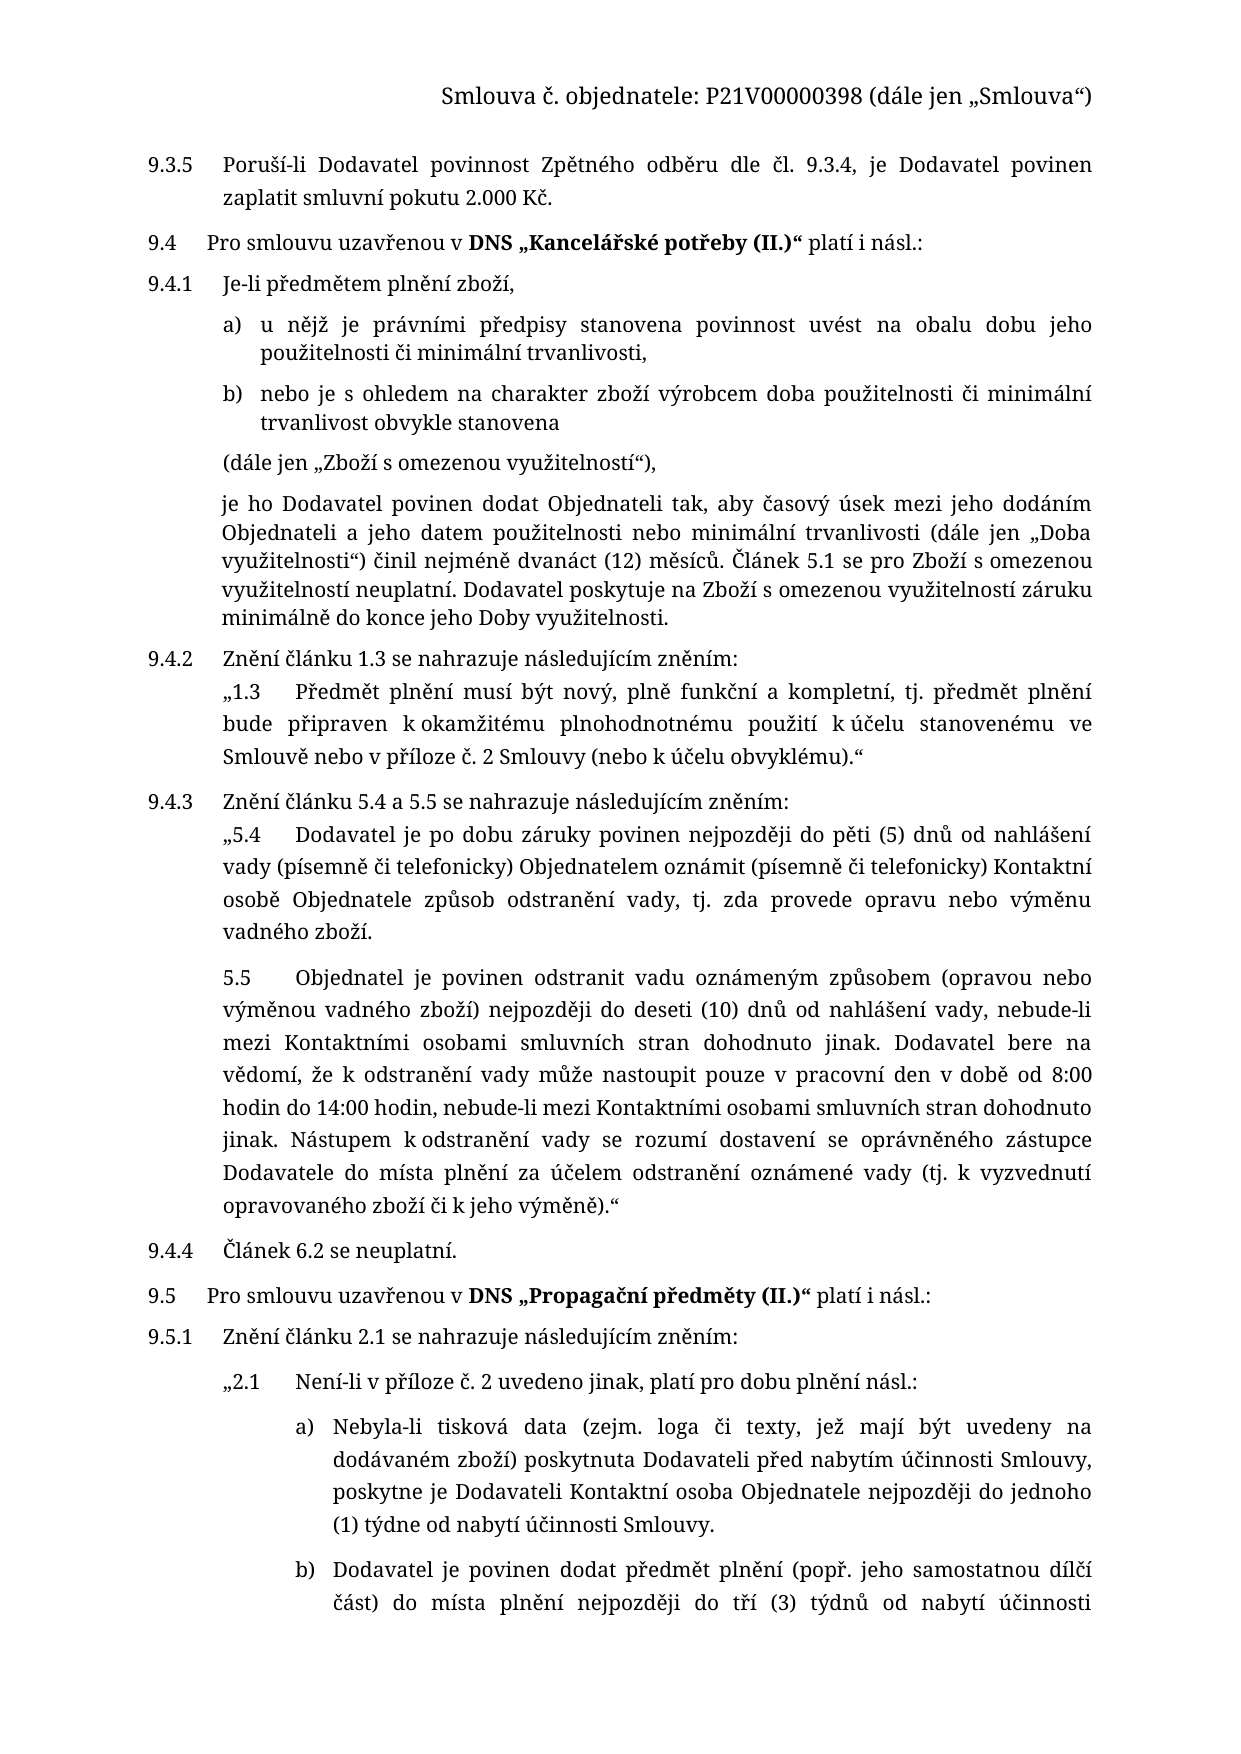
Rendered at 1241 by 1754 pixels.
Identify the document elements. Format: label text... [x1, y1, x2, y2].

list Poruší-li Dodavatel povinnost Zpětného odběru dle čl. 9.3.4, je Dodavatel povinen zaplatit smluvní pokutu 2.000 Kč. [148, 150, 1093, 211]
list 5.5 Objednatel je povinen odstranit vadu oznámeným způsobem (opravou nebo výměnou vadného zboží) nejpozději do deseti (10) dnů od nahlášení vady, nebude-li mezi Kontaktními osobami smluvních stran dohodnuto jinak. Dodavatel bere na vědomí, že k odstranění vady může nastoupit pouze v pracovní den v době od 8:00 hodin do 14:00 hodin, nebude-li mezi Kontaktními osobami smluvních stran dohodnuto jinak. Nástupem k odstranění vady se rozumí dostavení se oprávněného zástupce Dodavatele do místa plnění za účelem odstranění oznámené vady (tj. k vyzvednutí opravovaného zboží či k jeho výměně).“ [223, 963, 1093, 1219]
text (dále jen „Zboží s omezenou využitelností“), [223, 448, 1093, 477]
list „1.3 Předmět plnění musí být nový, plně funkční a kompletní, tj. předmět plnění bude připraven k okamžitému plnohodnotnému použití k účelu stanovenému ve Smlouvě nebo v příloze č. 2 Smlouvy (nebo k účelu obvyklému).“ [223, 677, 1093, 770]
list Článek 6.2 se neuplatní. [148, 1236, 1093, 1264]
list Pro smlouvu uzavřenou v DNS „Kancelářské potřeby (II.)“ platí i násl.: [148, 228, 1093, 256]
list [295, 1555, 1093, 1616]
list „2.1 Není-li v příloze č. 2 uvedeno jinak, platí pro dobu plnění násl.: [223, 1367, 1093, 1396]
list u nějž je právními předpisy stanovena povinnost uvést na obalu dobu jeho použitelnosti či minimální trvanlivosti, [223, 310, 1093, 367]
list Znění článku 2.1 se nahrazuje následujícím zněním: [148, 1322, 1093, 1350]
list Pro smlouvu uzavřenou v DNS „Propagační předměty (II.)“ platí i násl.: [148, 1281, 1093, 1309]
text je ho Dodavatel povinen dodat Objednateli tak, aby časový úsek mezi jeho dodáním Objednateli a jeho datem použitelnosti nebo minimální trvanlivosti (dále jen „Doba využitelnosti“) činil nejméně dvanáct (12) měsíců. Článek 5.1 se pro Zboží s omezenou využitelností neuplatní. Dodavatel poskytuje na Zboží s omezenou využitelností záruku minimálně do konce jeho Doby využitelnosti. [221, 489, 1093, 632]
list Nebyla-li tisková data (zejm. loga či texty, jež mají být uvedeny na dodávaném zboží) poskytnuta Dodavateli před nabytím účinnosti Smlouvy, poskytne je Dodavateli Kontaktní osoba Objednatele nejpozději do jednoho (1) týdne od nabytí účinnosti Smlouvy. [295, 1412, 1093, 1538]
list nebo je s ohledem na charakter zboží výrobcem doba použitelnosti či minimální trvanlivost obvykle stanovena [223, 379, 1093, 436]
list Znění článku 5.4 a 5.5 se nahrazuje následujícím zněním: [148, 787, 1093, 816]
list Je-li předmětem plnění zboží, [148, 269, 1093, 297]
list „5.4 Dodavatel je po dobu záruky povinen nejpozději do pěti (5) dnů od nahlášení vady (písemně či telefonicky) Objednatelem oznámit (písemně či telefonicky) Kontaktní osobě Objednatele způsob odstranění vady, tj. zda provede opravu nebo výměnu vadného zboží. [223, 820, 1093, 946]
list Znění článku 1.3 se nahrazuje následujícím zněním: [148, 644, 1093, 673]
